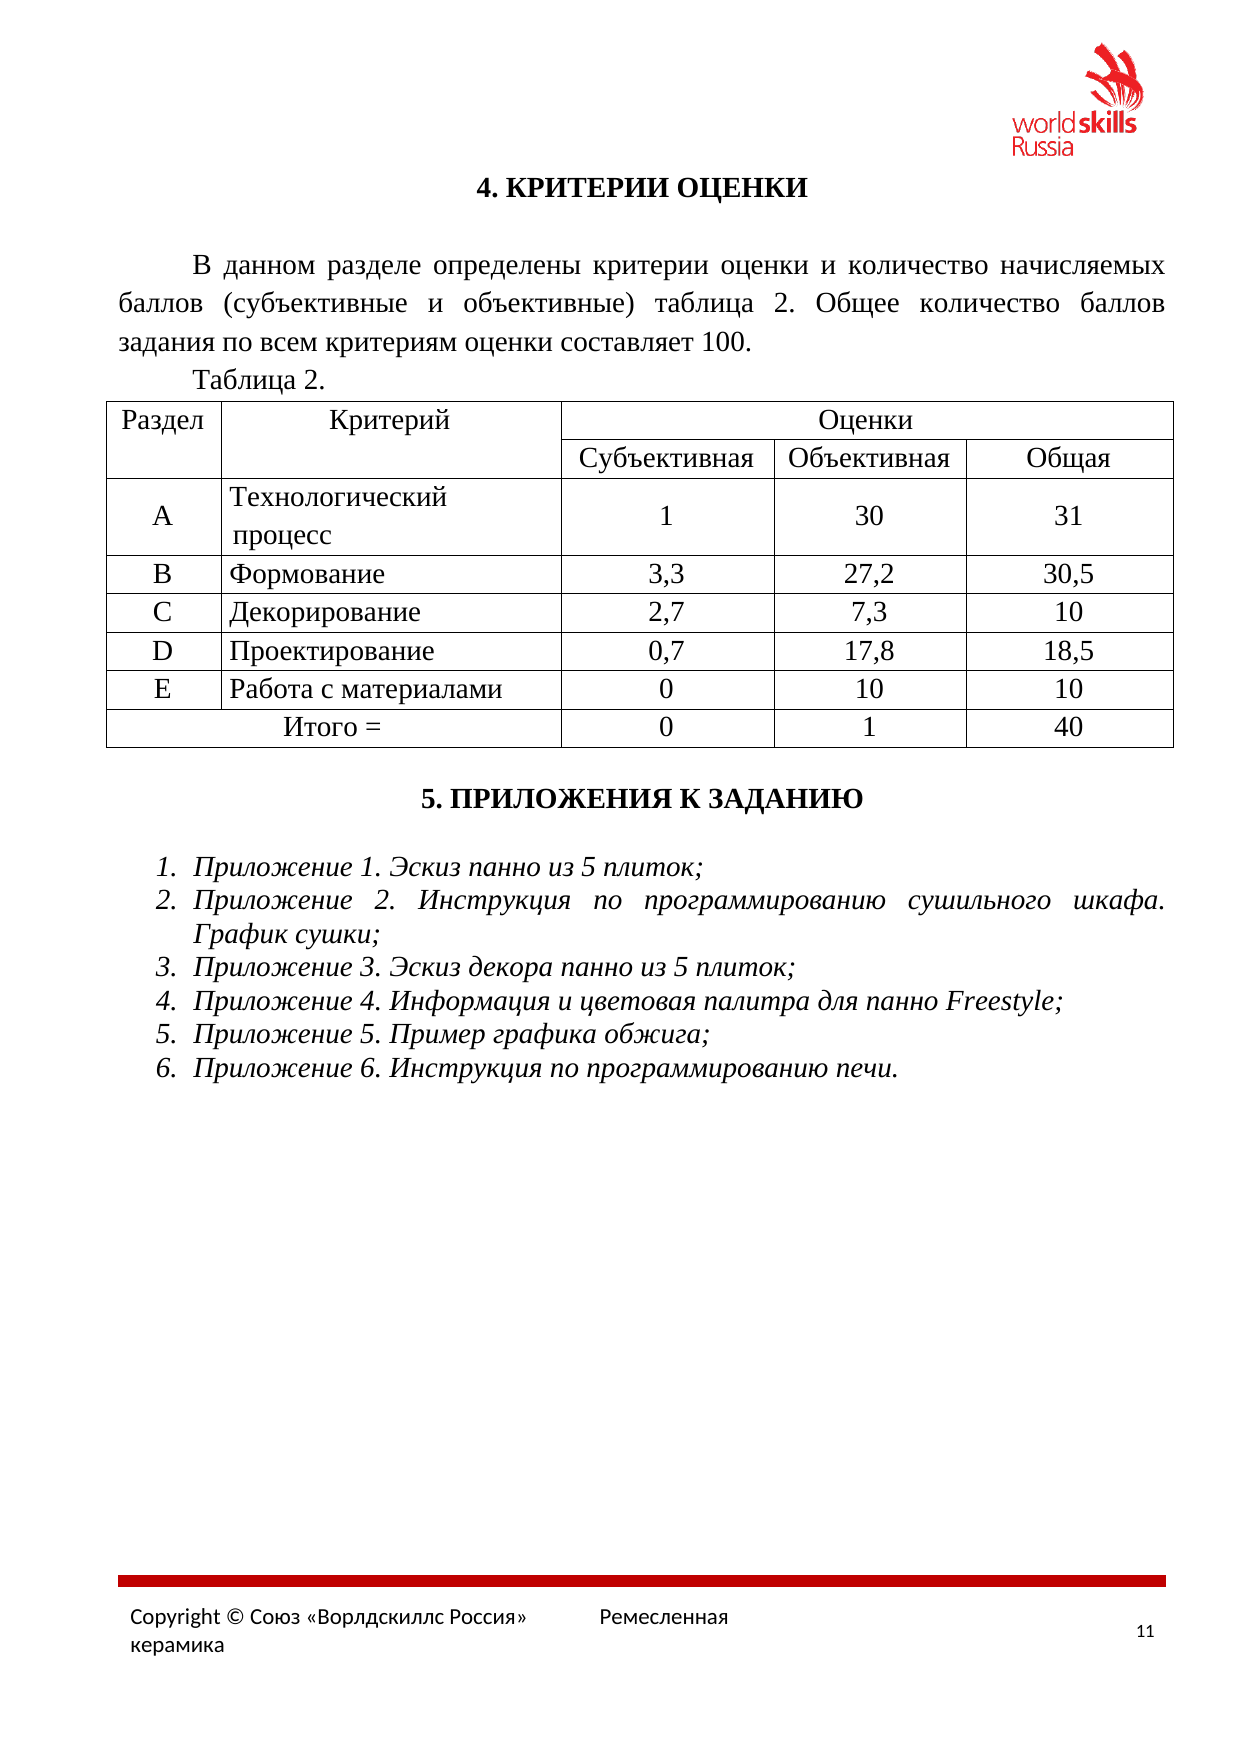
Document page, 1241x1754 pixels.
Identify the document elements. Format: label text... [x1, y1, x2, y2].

table_cell 10 [775, 671, 966, 708]
table_cell 30 [775, 479, 966, 555]
table_cell Проектирование [222, 633, 561, 670]
table_header Критерий [222, 402, 561, 478]
table_cell Технологический процесс [222, 479, 561, 555]
table_cell 3,3 [562, 556, 774, 593]
table_cell 7,7 [562, 710, 774, 747]
table_cell 31 [967, 479, 1173, 555]
table_cell D [107, 633, 221, 670]
text 5. Приложения к заданию [118, 782, 1166, 815]
picture [1012, 42, 1169, 156]
table_cell Объективная [775, 440, 966, 478]
table_cell 2,7 [562, 594, 774, 632]
table_cell 17,8 [775, 633, 966, 670]
subtitle 4. Критерии оценки [118, 170, 1166, 203]
text Таблица 2. [118, 362, 1166, 396]
table_cell В [107, 556, 221, 593]
table_cell Итого = [107, 710, 561, 747]
list Приложение 3. Эскиз декора панно из 5 плиток; [156, 949, 1166, 983]
table_cell 10 [967, 594, 1173, 632]
text В данном разделе определены критерии оценки и количество начисляемых баллов (субъективные и объективные) таблица 2. Общее количество баллов задания по всем критериям оценки составляет 100. [118, 247, 1166, 357]
table_cell 100 [967, 710, 1173, 747]
table_cell 92,3 [775, 710, 966, 747]
table_cell 7,3 [775, 594, 966, 632]
table_cell Общая [967, 440, 1173, 478]
table_cell 0,7 [562, 633, 774, 670]
table_cell А [107, 479, 221, 555]
table_cell Формование [222, 556, 561, 593]
table_cell 0 [562, 671, 774, 708]
list Приложение 1. Эскиз панно из 5 плиток; [156, 849, 1166, 882]
list Приложение 5. Пример графика обжига; [156, 1016, 1166, 1050]
table_header Раздел [107, 402, 221, 478]
table_cell Декорирование [222, 594, 561, 632]
table_cell Субъективная [562, 440, 774, 478]
table_header Оценки [562, 402, 1173, 439]
table_cell Работа с материалами [222, 671, 561, 708]
table_cell 10 [967, 671, 1173, 708]
table_cell 30,5 [967, 556, 1173, 593]
table_cell 27,2 [775, 556, 966, 593]
table_cell 18,5 [967, 633, 1173, 670]
table_cell Е [107, 671, 221, 708]
list Приложение 4. Информация и цветовая палитра для панно Freestyle; [156, 983, 1166, 1016]
table_cell 1 [562, 479, 774, 555]
list Приложение 6. Инструкция по программированию печи. [156, 1050, 1166, 1083]
list Приложение 2. Инструкция по программированию сушильного шкафа. График сушки; [156, 882, 1166, 949]
table_cell С [107, 594, 221, 632]
